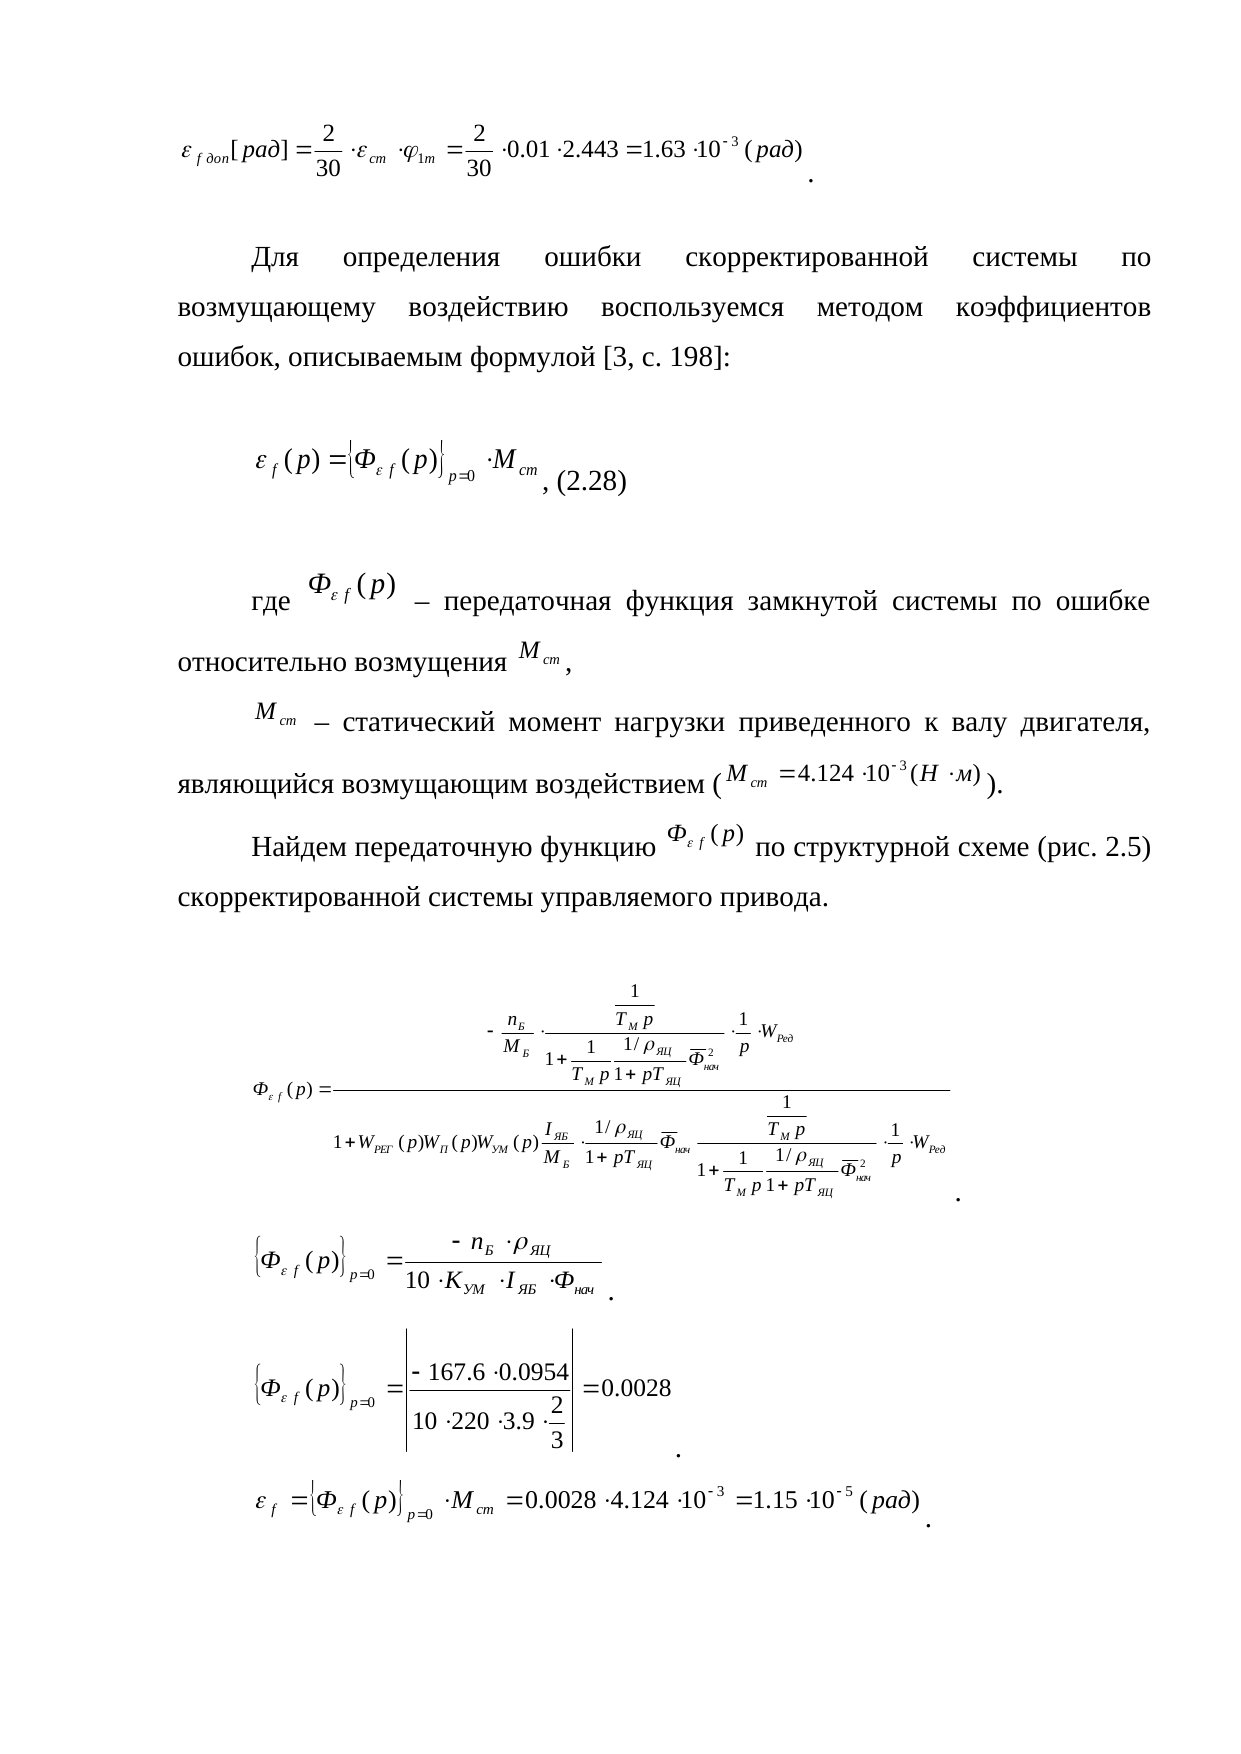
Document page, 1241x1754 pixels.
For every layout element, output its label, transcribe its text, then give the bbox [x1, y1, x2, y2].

text Найдем передаточную функцию по структурной схеме (рис. 2.5) скорректированной системы управляемого привода. [177, 817, 1152, 913]
text , (2.28) [177, 440, 1152, 496]
text – статический момент нагрузки приведенного к валу двигателя, являющийся возмущающим воздействием (). [177, 694, 1152, 800]
text Для определения ошибки скорректированной системы по возмущающему воздействию воспользуемся методом коэффициентов ошибок, описываемым формулой [3, с. 198]: [177, 239, 1152, 373]
text . [177, 1225, 1152, 1306]
text где – передаточная функция замкнутой системы по ошибке относительно возмущения , [177, 563, 1152, 677]
text . [177, 1480, 1152, 1534]
text . [177, 1323, 1152, 1464]
text . [177, 980, 1152, 1208]
